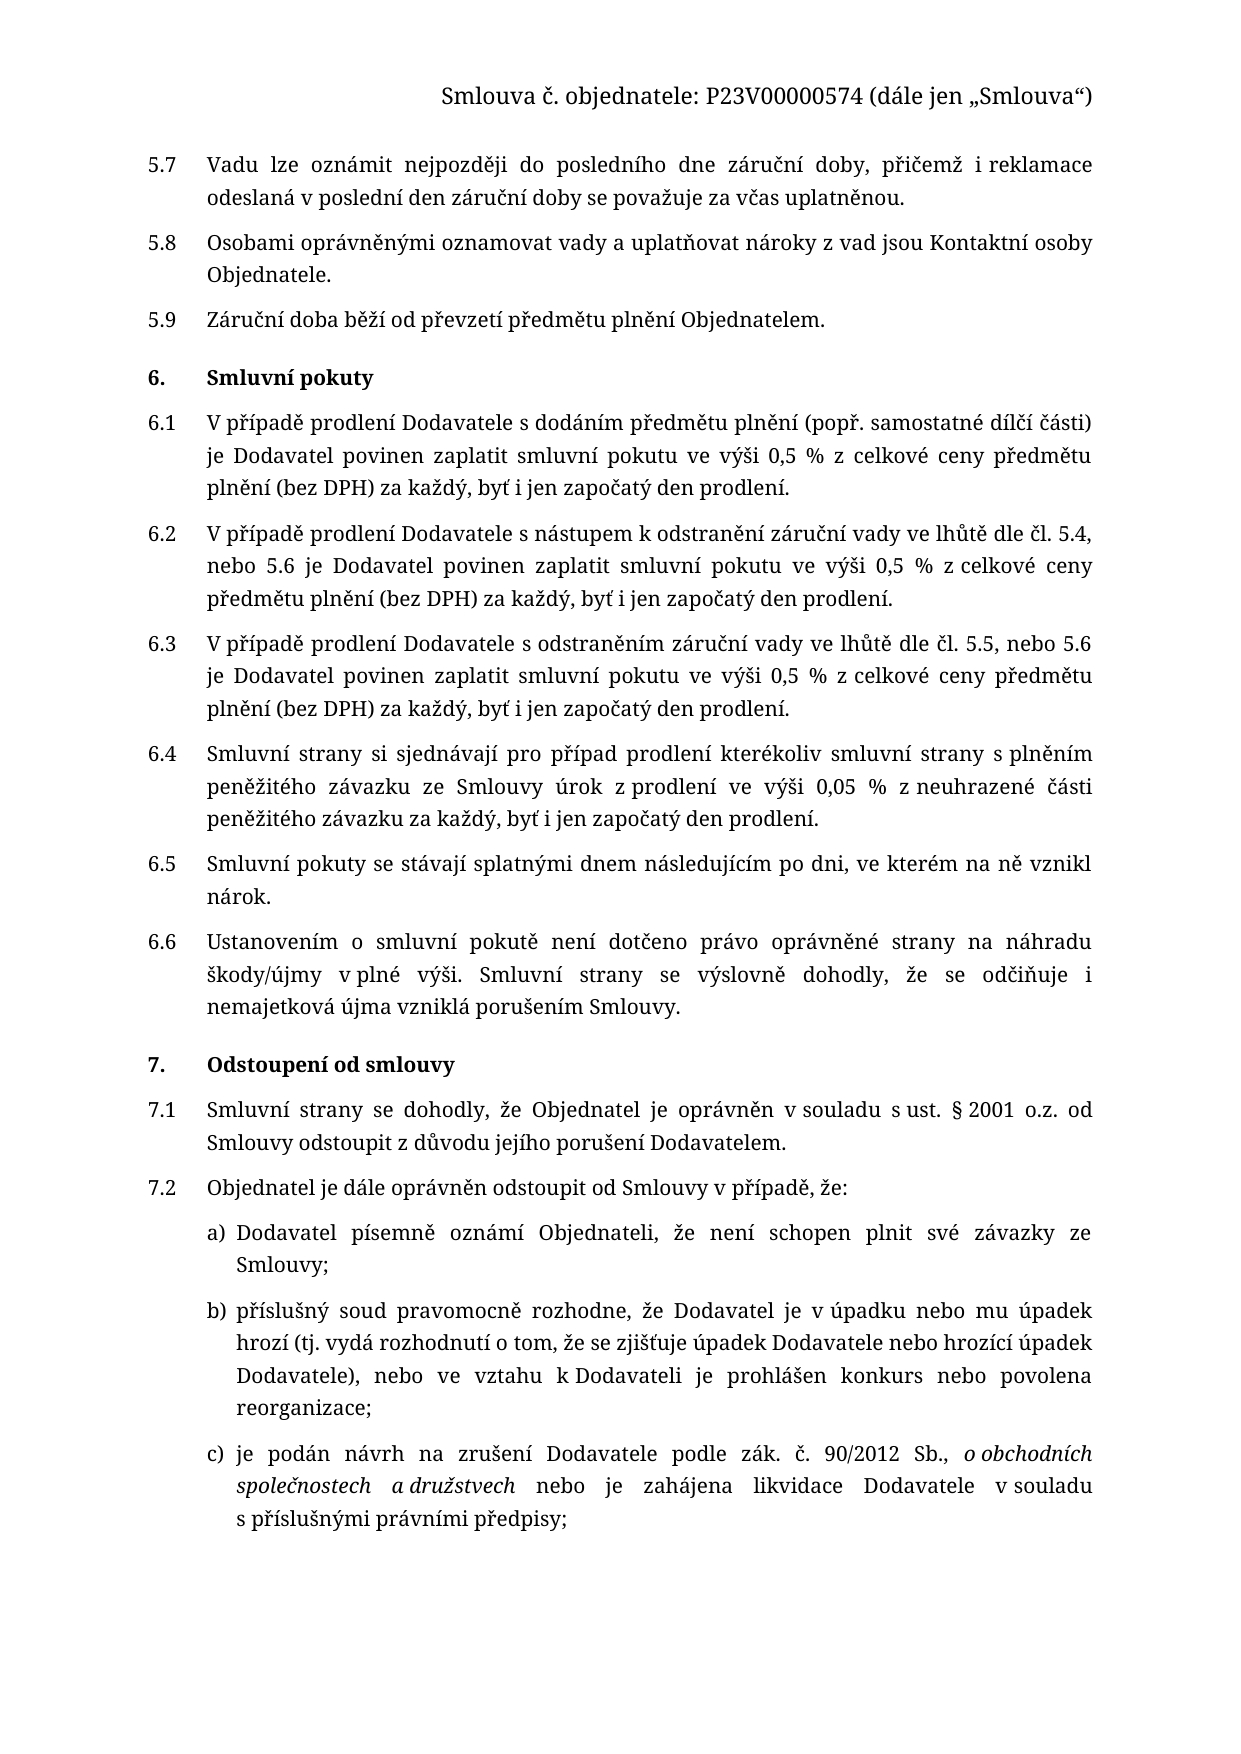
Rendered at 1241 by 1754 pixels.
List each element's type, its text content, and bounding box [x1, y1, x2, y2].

list Záruční doba běží od převzetí předmětu plnění Objednatelem. [148, 306, 1093, 334]
list je podán návrh na zrušení Dodavatele podle zák. č. 90/2012 Sb., o obchodních společnostech a družstvech nebo je zahájena likvidace Dodavatele v souladu s příslušnými právními předpisy; [207, 1439, 1093, 1532]
list V případě prodlení Dodavatele s nástupem k odstranění záruční vady ve lhůtě dle čl. 5.4, nebo 5.6 je Dodavatel povinen zaplatit smluvní pokutu ve výši 0,5 % z celkové ceny předmětu plnění (bez DPH) za každý, byť i jen započatý den prodlení. [148, 519, 1093, 612]
list Vadu lze oznámit nejpozději do posledního dne záruční doby, přičemž i reklamace odeslaná v poslední den záruční doby se považuje za včas uplatněnou. [148, 150, 1093, 211]
list Osobami oprávněnými oznamovat vady a uplatňovat nároky z vad jsou Kontaktní osoby Objednatele. [148, 228, 1093, 289]
list V případě prodlení Dodavatele s odstraněním záruční vady ve lhůtě dle čl. 5.5, nebo 5.6 je Dodavatel povinen zaplatit smluvní pokutu ve výši 0,5 % z celkové ceny předmětu plnění (bez DPH) za každý, byť i jen započatý den prodlení. [148, 629, 1093, 723]
list příslušný soud pravomocně rozhodne, že Dodavatel je v úpadku nebo mu úpadek hrozí (tj. vydá rozhodnutí o tom, že se zjišťuje úpadek Dodavatele nebo hrozící úpadek Dodavatele), nebo ve vztahu k Dodavateli je prohlášen konkurs nebo povolena reorganizace; [207, 1296, 1093, 1422]
list Smluvní strany se dohodly, že Objednatel je oprávněn v souladu s ust. § 2001 o.z. od Smlouvy odstoupit z důvodu jejího porušení Dodavatelem. [148, 1095, 1093, 1156]
list Odstoupení od smlouvy [148, 1050, 1093, 1078]
list Smluvní strany si sjednávají pro případ prodlení kterékoliv smluvní strany s plněním peněžitého závazku ze Smlouvy úrok z prodlení ve výši 0,05 % z neuhrazené části peněžitého závazku za každý, byť i jen započatý den prodlení. [148, 739, 1093, 833]
list Smluvní pokuty se stávají splatnými dnem následujícím po dni, ve kterém na ně vznikl nárok. [148, 849, 1093, 911]
list Ustanovením o smluvní pokutě není dotčeno právo oprávněné strany na náhradu škody/újmy v plné výši. Smluvní strany se výslovně dohodly, že se odčiňuje i nemajetková újma vzniklá porušením Smlouvy. [148, 927, 1093, 1021]
list Objednatel je dále oprávněn odstoupit od Smlouvy v případě, že: [148, 1173, 1093, 1201]
list V případě prodlení Dodavatele s dodáním předmětu plnění (popř. samostatné dílčí části) je Dodavatel povinen zaplatit smluvní pokutu ve výši 0,5 % z celkové ceny předmětu plnění (bez DPH) za každý, byť i jen započatý den prodlení. [148, 408, 1093, 502]
list Smluvní pokuty [148, 363, 1093, 392]
list Dodavatel písemně oznámí Objednateli, že není schopen plnit své závazky ze Smlouvy; [207, 1218, 1093, 1279]
